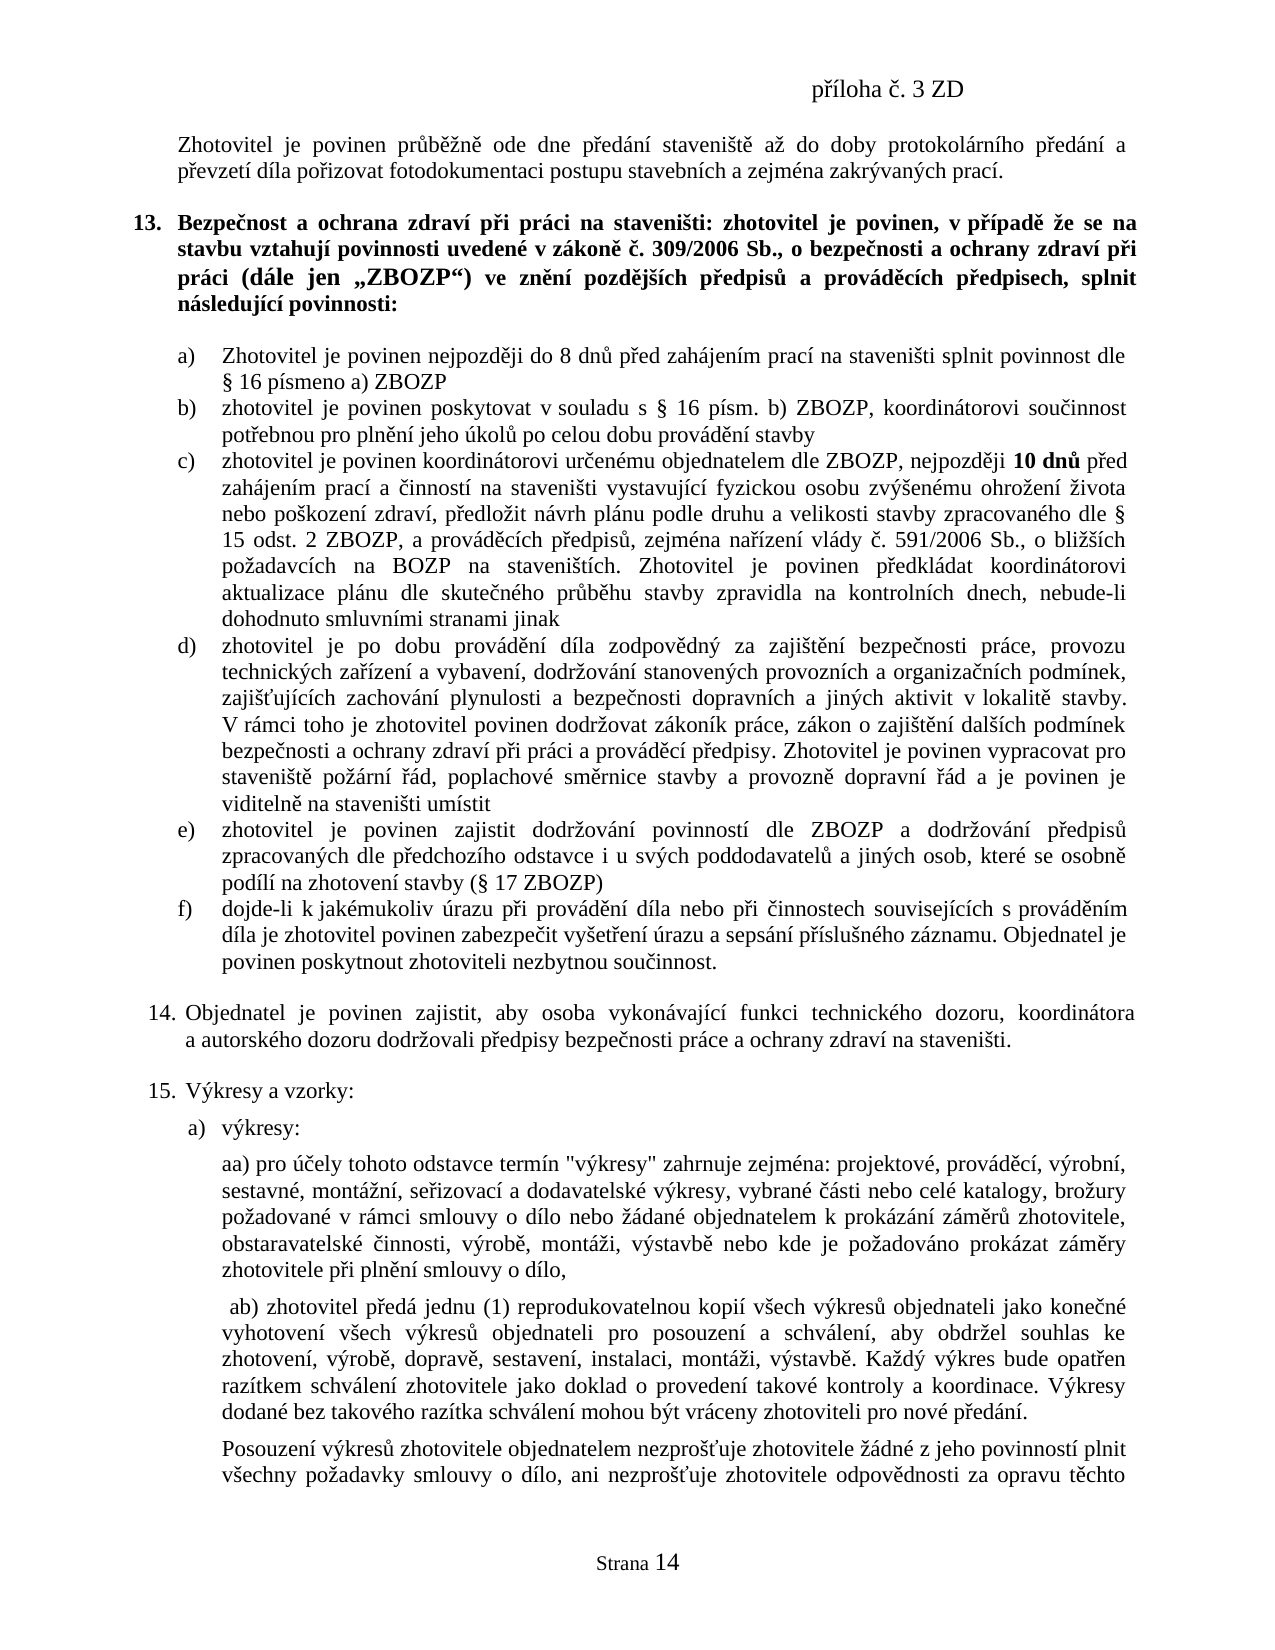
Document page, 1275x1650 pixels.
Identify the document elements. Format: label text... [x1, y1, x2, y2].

list Objednatel je povinen zajistit, aby osoba vykonávající funkci technického dozoru, koordinátora a autorského dozoru dodržovali předpisy bezpečnosti práce a ochrany zdraví na staveništi. [148, 999, 1137, 1052]
text aa) pro účely tohoto odstavce termín "výkresy" zahrnuje zejména: projektové, prováděcí, výrobní, sestavné, montážní, seřizovací a dodavatelské výkresy, vybrané části nebo celé katalogy, brožury požadované v rámci smlouvy o dílo nebo žádané objednatelem k prokázání záměrů zhotovitele, obstaravatelské činnosti, výrobě, montáži, výstavbě nebo kde je požadováno prokázat záměry zhotovitele při plnění smlouvy o dílo, [222, 1151, 1127, 1282]
list zhotovitel je povinen zajistit dodržování povinností dle ZBOZP a dodržování předpisů zpracovaných dle předchozího odstavce i u svých poddodavatelů a jiných osob, které se osobně podílí na zhotovení stavby (§ 17 ZBOZP) [177, 816, 1127, 895]
list zhotovitel je povinen koordinátorovi určenému objednatelem dle ZBOZP, nejpozději 10 dnů před zahájením prací a činností na staveništi vystavující fyzickou osobu zvýšenému ohrožení života nebo poškození zdraví, předložit návrh plánu podle druhu a velikosti stavby zpracovaného dle § 15 odst. 2 ZBOZP, a prováděcích předpisů, zejména nařízení vlády č. 591/2006 Sb., o bližších požadavcích na BOZP na staveništích. Zhotovitel je povinen předkládat koordinátorovi aktualizace plánu dle skutečného průběhu stavby zpravidla na kontrolních dnech, nebude-li dohodnuto smluvními stranami jinak [177, 447, 1127, 632]
text a) výkresy: [148, 1114, 1127, 1140]
list zhotovitel je po dobu provádění díla zodpovědný za zajištění bezpečnosti práce, provozu technických zařízení a vybavení, dodržování stanovených provozních a organizačních podmínek, zajišťujících zachování plynulosti a bezpečnosti dopravních a jiných aktivit v lokalitě stavby. V rámci toho je zhotovitel povinen dodržovat zákoník práce, zákon o zajištění dalších podmínek bezpečnosti a ochrany zdraví při práci a prováděcí předpisy. Zhotovitel je povinen vypracovat pro staveniště požární řád, poplachové směrnice stavby a provozně dopravní řád a je povinen je viditelně na staveništi umístit [177, 632, 1127, 816]
list dojde-li k jakémukoliv úrazu při provádění díla nebo při činnostech souvisejících s prováděním díla je zhotovitel povinen zabezpečit vyšetření úrazu a sepsání příslušného záznamu. Objednatel je povinen poskytnout zhotoviteli nezbytnou součinnost. [177, 895, 1127, 974]
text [222, 1435, 1127, 1488]
text ab) zhotovitel předá jednu (1) reprodukovatelnou kopií všech výkresů objednateli jako konečné vyhotovení všech výkresů objednateli pro posouzení a schválení, aby obdržel souhlas ke zhotovení, výrobě, dopravě, sestavení, instalaci, montáži, výstavbě. Každý výkres bude opatřen razítkem schválení zhotovitele jako doklad o provedení takové kontroly a koordinace. Výkresy dodané bez takového razítka schválení mohou být vráceny zhotoviteli pro nové předání. [222, 1293, 1127, 1424]
list Výkresy a vzorky: [148, 1077, 1137, 1103]
list Bezpečnost a ochrana zdraví při práci na staveništi: zhotovitel je povinen, v případě že se na stavbu vztahují povinnosti uvedené v zákoně č. 309/2006 Sb., o bezpečnosti a ochrany zdraví při práci (dále jen „ZBOZP“) ve znění pozdějších předpisů a prováděcích předpisech, splnit následující povinnosti: [133, 209, 1137, 317]
list Zhotovitel je povinen průběžně ode dne předání staveniště až do doby protokolárního předání a převzetí díla pořizovat fotodokumentaci postupu stavebních a zejména zakrývaných prací. [177, 131, 1127, 184]
list zhotovitel je povinen poskytovat v souladu s § 16 písm. b) ZBOZP, koordinátorovi součinnost potřebnou pro plnění jeho úkolů po celou dobu provádění stavby [177, 394, 1127, 447]
list Zhotovitel je povinen nejpozději do 8 dnů před zahájením prací na staveništi splnit povinnost dle § 16 písmeno a) ZBOZP [177, 342, 1127, 394]
